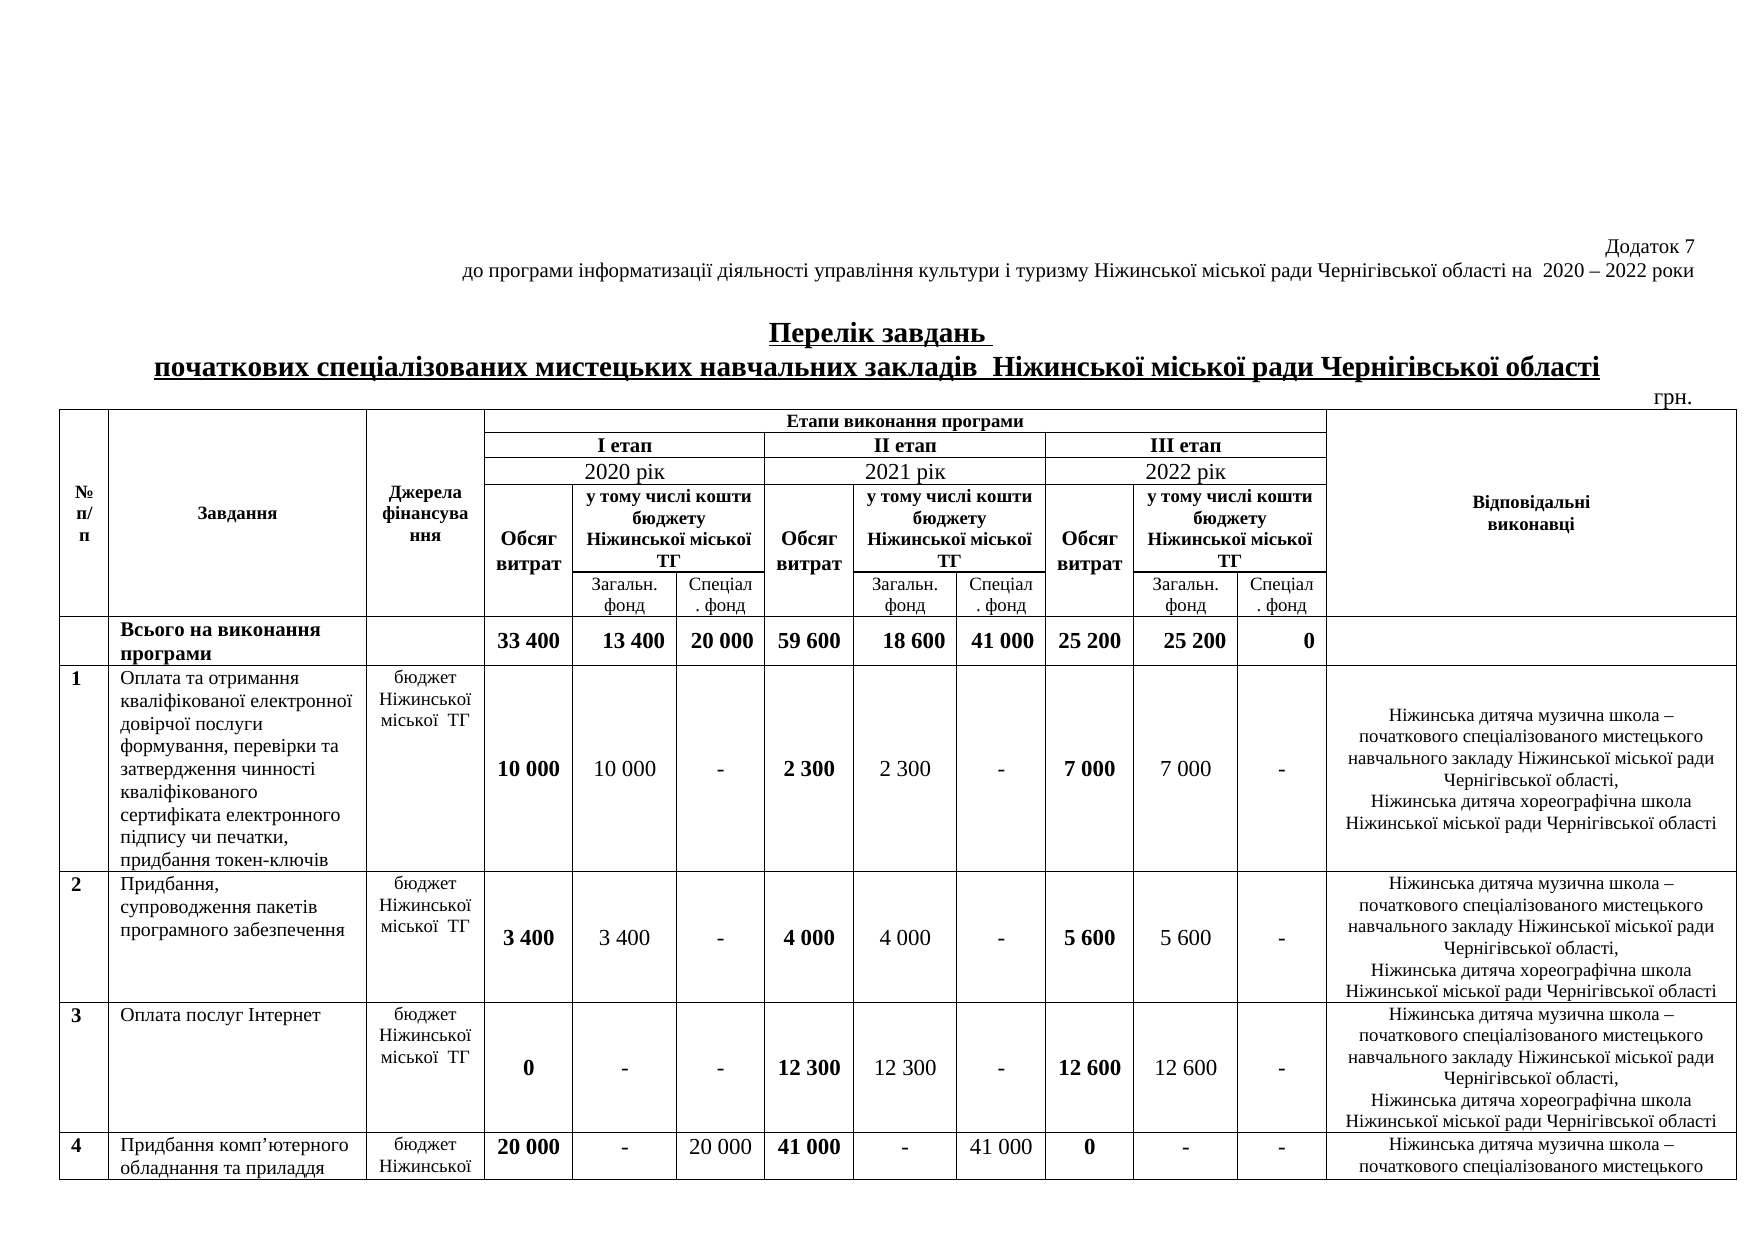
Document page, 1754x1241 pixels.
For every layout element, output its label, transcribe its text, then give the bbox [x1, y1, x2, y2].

table_cell - [957, 1003, 1045, 1132]
table_cell - [854, 1133, 956, 1179]
table_cell Загальн. фонд [854, 573, 956, 616]
table_cell Обсяг витрат [1046, 485, 1133, 616]
text Додаток 7 [59, 234, 1695, 258]
table_cell 13 400 [573, 617, 676, 665]
table_cell у тому числі кошти бюджету Ніжинської міської ТГ [573, 485, 764, 571]
table_cell - [1134, 1133, 1237, 1179]
table_cell 41 000 [957, 617, 1045, 665]
table_header Джерела фінансування [367, 410, 484, 616]
table_cell 2 300 [765, 666, 853, 871]
table_cell 20 000 [677, 1133, 764, 1179]
table_cell 10 000 [573, 666, 676, 871]
table_cell Всього на виконання програми [109, 617, 366, 665]
table_cell [60, 617, 108, 665]
table_cell 3 400 [485, 872, 572, 1002]
table_cell 25 200 [1046, 617, 1133, 665]
table_cell І етап [485, 433, 764, 457]
table_cell - [677, 872, 764, 1002]
table_cell Спеціал. фонд [677, 573, 764, 616]
table_cell Оплата та отримання кваліфікованої електронної довірчої послуги формування, перевірки та затвердження чинності кваліфікованого сертифіката електронного підпису чи печатки, придбання токен-ключів [109, 666, 366, 871]
text грн. [59, 383, 1695, 409]
table_cell - [573, 1003, 676, 1132]
table_cell Придбання, супроводження пакетів програмного забезпечення [109, 872, 366, 1002]
table_cell у тому числі кошти бюджету Ніжинської міської ТГ [1134, 485, 1326, 571]
table_cell 25 200 [1134, 617, 1237, 665]
table_cell - [1238, 1133, 1326, 1179]
table_cell 20 000 [485, 1133, 572, 1179]
table_cell 2022 рік [1046, 458, 1326, 484]
table_cell 3 [60, 1003, 108, 1132]
table_cell 1 [60, 666, 108, 871]
table_cell - [677, 1003, 764, 1132]
table_cell 4 000 [854, 872, 956, 1002]
table_cell [367, 617, 484, 665]
table_cell - [1238, 666, 1326, 871]
table_header Завдання [109, 410, 366, 616]
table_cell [367, 1133, 484, 1179]
table_cell 12 300 [854, 1003, 956, 1132]
table_cell 41 000 [957, 1133, 1045, 1179]
table_cell 2 [60, 872, 108, 1002]
table_cell 0 [1238, 617, 1326, 665]
table_cell ІІІ етап [1046, 433, 1326, 457]
table_cell 59 600 [765, 617, 853, 665]
table_cell Загальн. фонд [573, 573, 676, 616]
table_cell 10 000 [485, 666, 572, 871]
table_cell 12 300 [765, 1003, 853, 1132]
table_cell [1327, 617, 1736, 665]
table_cell 12 600 [1046, 1003, 1133, 1132]
table_cell 4 [60, 1133, 108, 1179]
table_cell Спеціал. фонд [1238, 573, 1326, 616]
table_cell Оплата послуг Інтернет [109, 1003, 366, 1132]
table_cell бюджет Ніжинської міської ТГ [367, 666, 484, 871]
table_cell 0 [1046, 1133, 1133, 1179]
table_cell - [1238, 1003, 1326, 1132]
table_cell Загальн. фонд [1134, 573, 1237, 616]
table_cell - [957, 872, 1045, 1002]
table_cell 3 400 [573, 872, 676, 1002]
table_cell - [1238, 872, 1326, 1002]
table_header Відповідальні виконавці [1327, 410, 1736, 616]
table_cell - [677, 666, 764, 871]
table_cell бюджет Ніжинської міської ТГ [367, 872, 484, 1002]
table_cell ІІ етап [765, 433, 1045, 457]
text початкових спеціалізованих мистецьких навчальних закладів Ніжинської міської ради Чернігівської області [59, 349, 1695, 383]
table_cell 7 000 [1134, 666, 1237, 871]
table_cell 2020 рік [485, 458, 764, 484]
table_header Етапи виконання програми [485, 410, 1326, 432]
table_cell 5 600 [1134, 872, 1237, 1002]
text до програми інформатизації діяльності управління культури і туризму Ніжинської міської ради Чернігівської області на 2020 – 2022 роки [59, 258, 1695, 282]
table_cell 0 [485, 1003, 572, 1132]
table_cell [109, 1133, 366, 1179]
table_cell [1327, 1133, 1736, 1179]
table_cell Спеціал. фонд [957, 573, 1045, 616]
table_cell 2021 рік [765, 458, 1045, 484]
table_cell 20 000 [677, 617, 764, 665]
table_header № п/п [60, 410, 108, 616]
table_cell - [573, 1133, 676, 1179]
table_cell у тому числі кошти бюджету Ніжинської міської ТГ [854, 485, 1045, 571]
text Перелік завдань [59, 316, 1695, 349]
table_cell - [957, 666, 1045, 871]
table_cell 4 000 [765, 872, 853, 1002]
table_cell 2 300 [854, 666, 956, 871]
table_cell бюджет Ніжинської міської ТГ [367, 1003, 484, 1132]
table_cell 12 600 [1134, 1003, 1237, 1132]
table_cell 18 600 [854, 617, 956, 665]
table_cell Обсяг витрат [765, 485, 853, 616]
table_cell 33 400 [485, 617, 572, 665]
table_cell 41 000 [765, 1133, 853, 1179]
table_cell Обсяг витрат [485, 485, 572, 616]
table_cell 7 000 [1046, 666, 1133, 871]
table_cell 5 600 [1046, 872, 1133, 1002]
